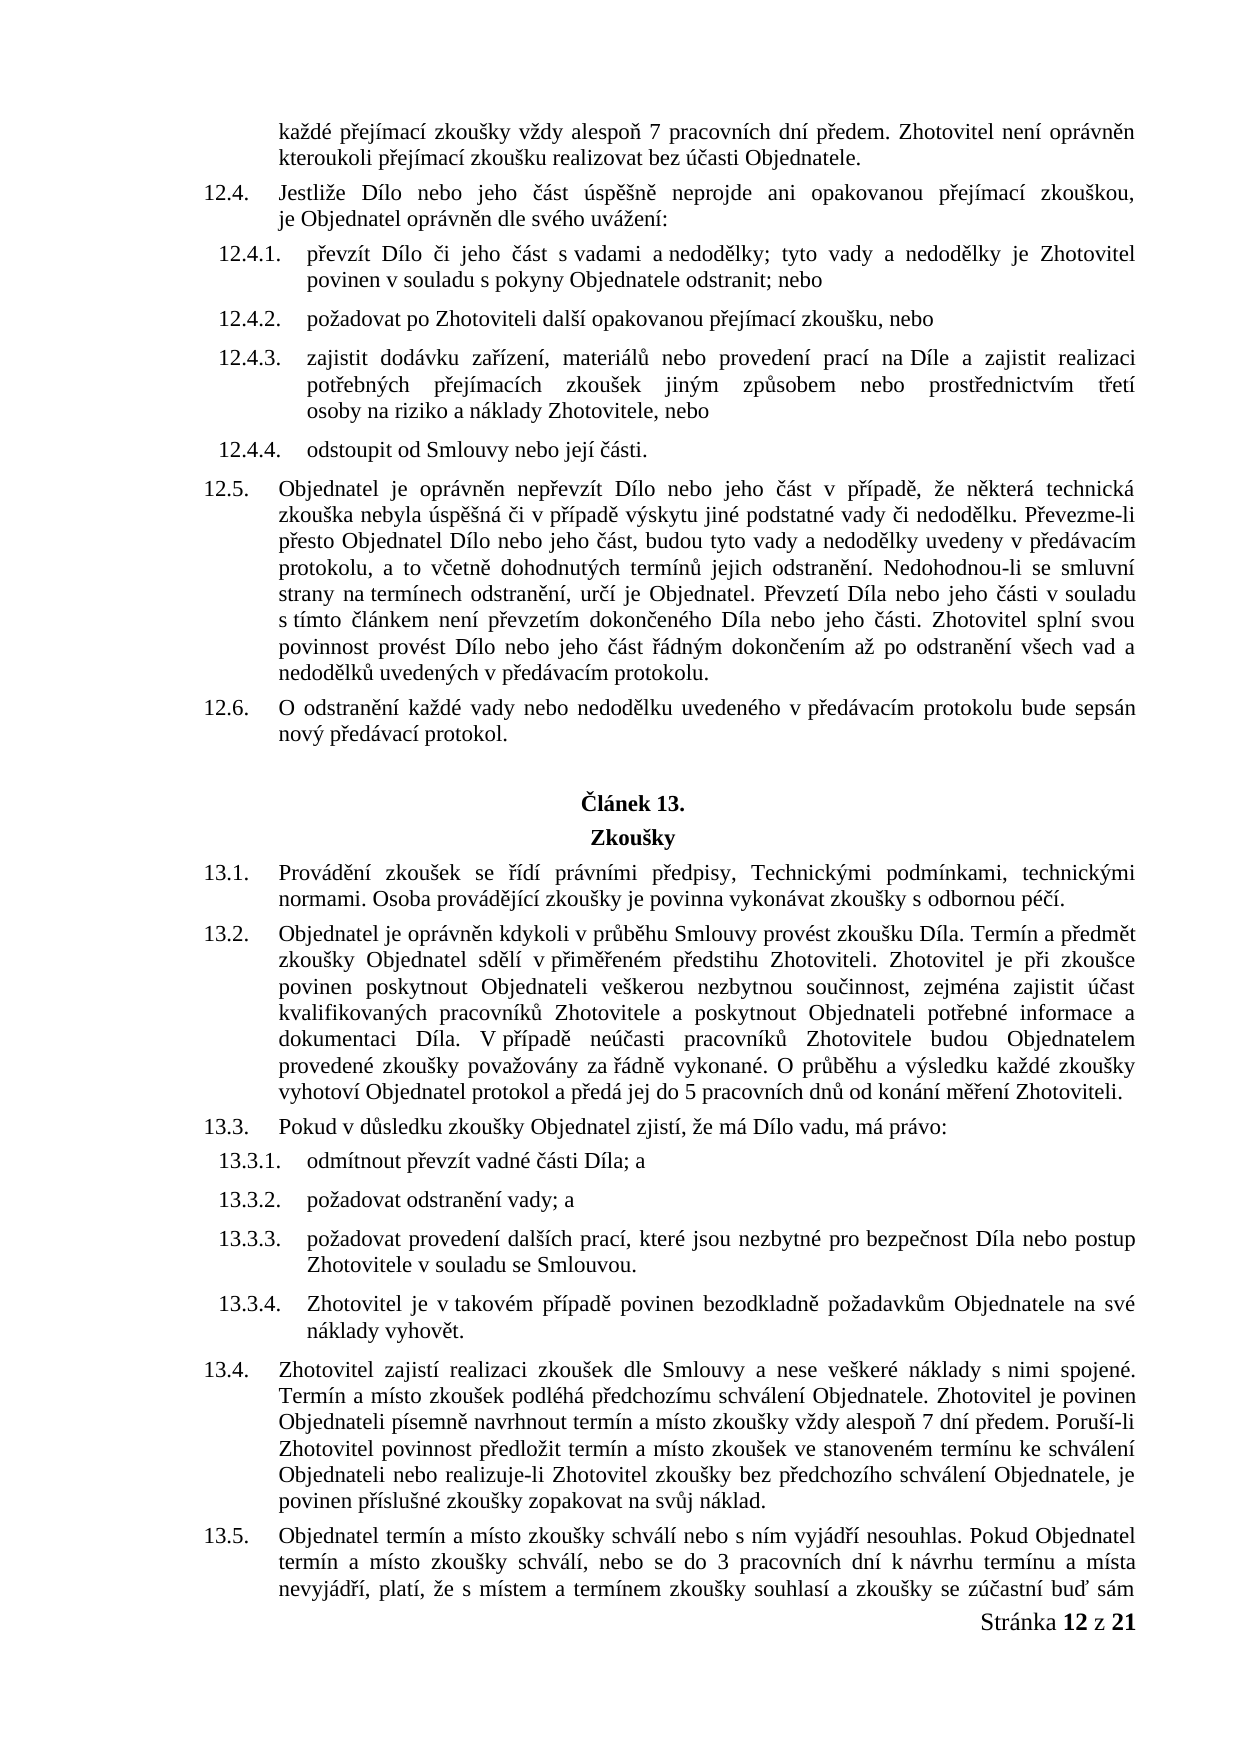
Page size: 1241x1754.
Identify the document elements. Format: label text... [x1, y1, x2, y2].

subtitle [203, 118, 1136, 171]
subtitle Zhotovitel je v takovém případě povinen bezodkladně požadavkům Objednatele na své náklady vyhovět. [218, 1290, 1136, 1343]
subtitle Objednatel je oprávněn kdykoli v průběhu Smlouvy provést zkoušku Díla. Termín a předmět zkoušky Objednatel sdělí v přiměřeném předstihu Zhotoviteli. Zhotovitel je při zkoušce povinen poskytnout Objednateli veškerou nezbytnou součinnost, zejména zajistit účast kvalifikovaných pracovníků Zhotovitele a poskytnout Objednateli potřebné informace a dokumentaci Díla. V případě neúčasti pracovníků Zhotovitele budou Objednatelem provedené zkoušky považovány za řádně vykonané. O průběhu a výsledku každé zkoušky vyhotoví Objednatel protokol a předá jej do 5 pracovních dnů od konání měření Zhotoviteli. [203, 920, 1136, 1104]
subtitle požadovat provedení dalších prací, které jsou nezbytné pro bezpečnost Díla nebo postup Zhotovitele v souladu se Smlouvou. [218, 1225, 1136, 1278]
subtitle odstoupit od Smlouvy nebo její části. [218, 436, 1136, 462]
subtitle Provádění zkoušek se řídí právními předpisy, Technickými podmínkami, technickými normami. Osoba provádějící zkoušky je povinna vykonávat zkoušky s odbornou péčí. [203, 859, 1136, 912]
subtitle zajistit dodávku zařízení, materiálů nebo provedení prací na Díle a zajistit realizaci potřebných přejímacích zkoušek jiným způsobem nebo prostřednictvím třetí osoby na riziko a náklady Zhotovitele, nebo [218, 344, 1136, 423]
subtitle Objednatel je oprávněn nepřevzít Dílo nebo jeho část v případě, že některá technická zkouška nebyla úspěšná či v případě výskytu jiné podstatné vady či nedodělku. Převezme-li přesto Objednatel Dílo nebo jeho část, budou tyto vady a nedodělky uvedeny v předávacím protokolu, a to včetně dohodnutých termínů jejich odstranění. Nedohodnou-li se smluvní strany na termínech odstranění, určí je Objednatel. Převzetí Díla nebo jeho části v souladu s tímto článkem není převzetím dokončeného Díla nebo jeho části. Zhotovitel splní svou povinnost provést Dílo nebo jeho část řádným dokončením až po odstranění všech vad a nedodělků uvedených v předávacím protokolu. [203, 475, 1136, 686]
text Zkoušky [129, 824, 1136, 851]
subtitle požadovat odstranění vady; a [218, 1186, 1136, 1213]
subtitle odmítnout převzít vadné části Díla; a [218, 1147, 1136, 1174]
subtitle převzít Dílo či jeho část s vadami a nedodělky; tyto vady a nedodělky je Zhotovitel povinen v souladu s pokyny Objednatele odstranit; nebo [218, 240, 1136, 293]
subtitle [203, 1522, 1136, 1601]
subtitle Jestliže Dílo nebo jeho část úspěšně neprojde ani opakovanou přejímací zkouškou, je Objednatel oprávněn dle svého uvážení: [203, 179, 1136, 232]
subtitle O odstranění každé vady nebo nedodělku uvedeného v předávacím protokolu bude sepsán nový předávací protokol. [203, 694, 1136, 747]
subtitle požadovat po Zhotoviteli další opakovanou přejímací zkoušku, nebo [218, 305, 1136, 332]
subtitle Pokud v důsledku zkoušky Objednatel zjistí, že má Dílo vadu, má právo: [203, 1113, 1136, 1139]
subtitle Zhotovitel zajistí realizaci zkoušek dle Smlouvy a nese veškeré náklady s nimi spojené. Termín a místo zkoušek podléhá předchozímu schválení Objednatele. Zhotovitel je povinen Objednateli písemně navrhnout termín a místo zkoušky vždy alespoň 7 dní předem. Poruší-li Zhotovitel povinnost předložit termín a místo zkoušek ve stanoveném termínu ke schválení Objednateli nebo realizuje-li Zhotovitel zkoušky bez předchozího schválení Objednatele, je povinen příslušné zkoušky zopakovat na svůj náklad. [203, 1356, 1136, 1514]
